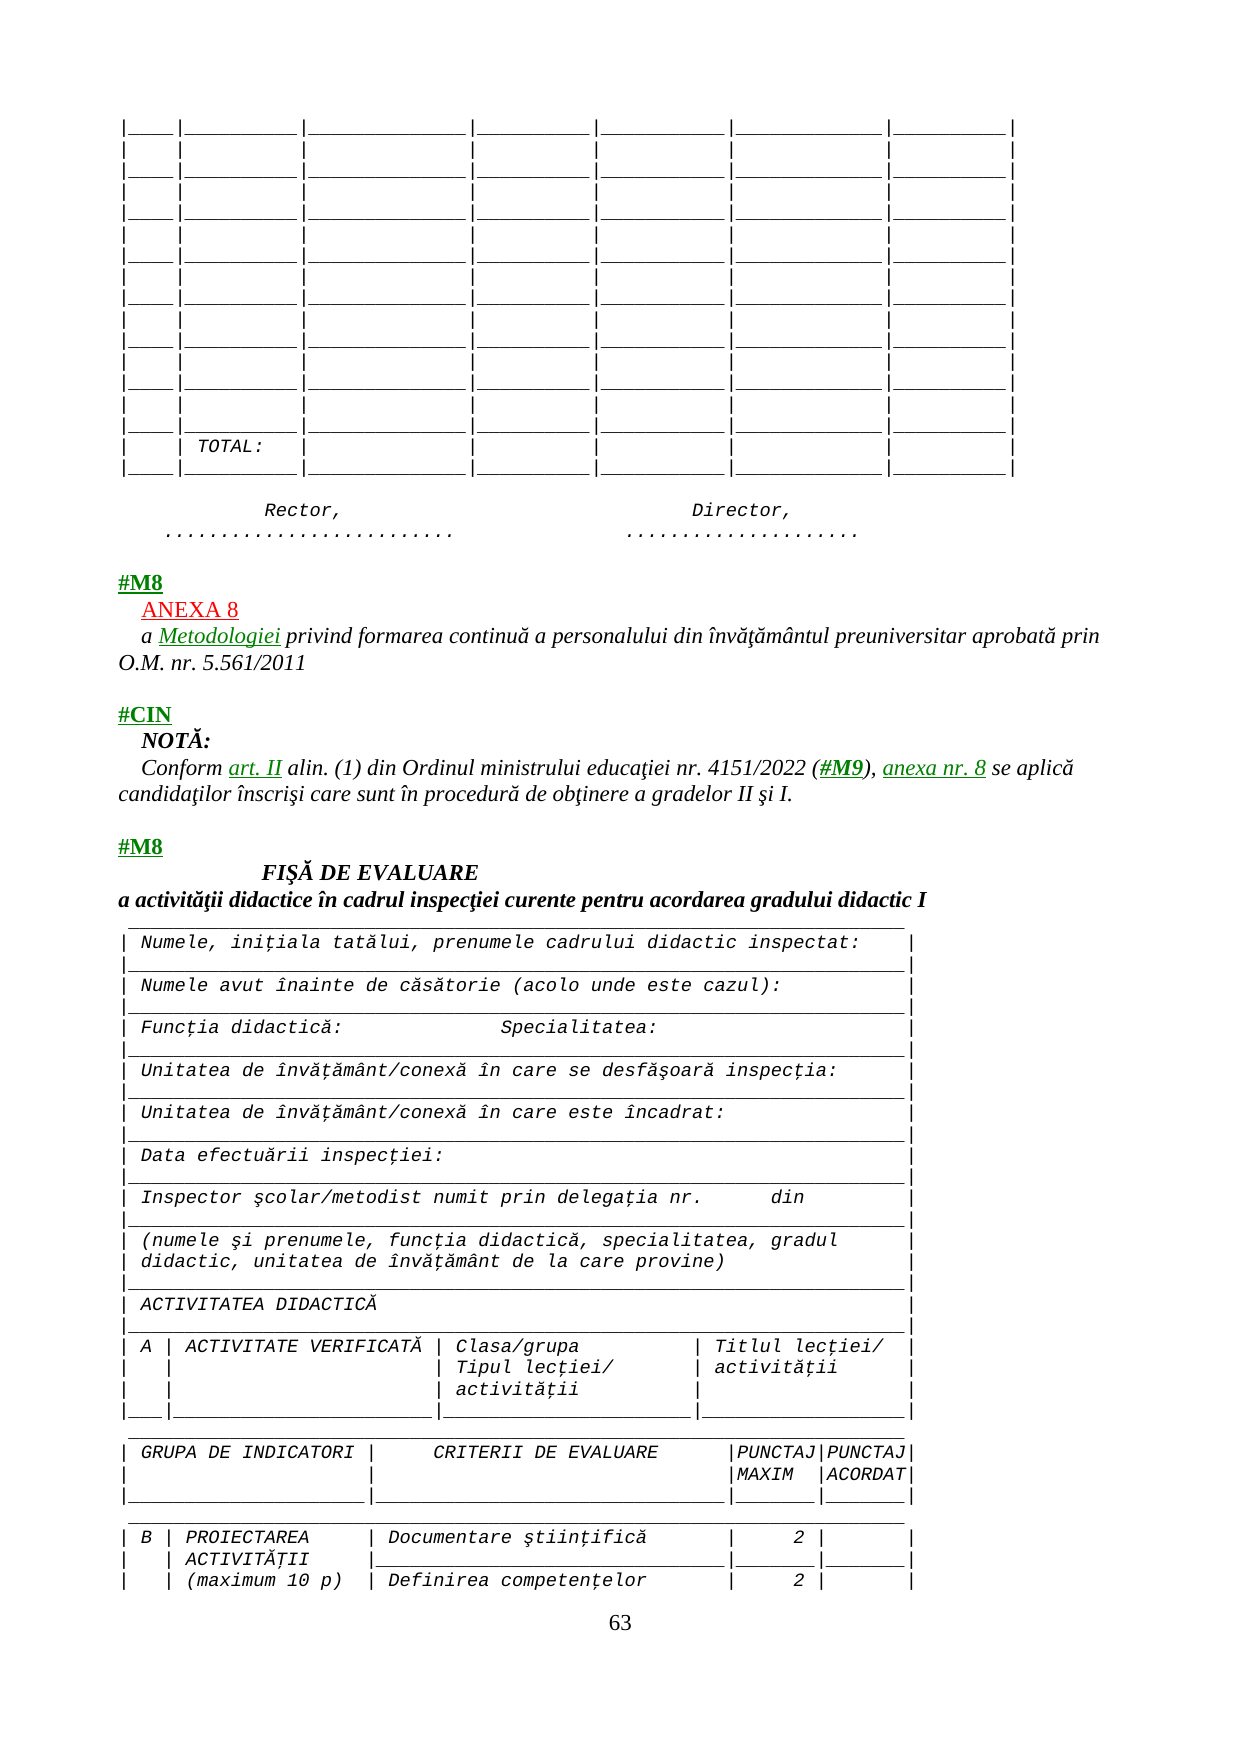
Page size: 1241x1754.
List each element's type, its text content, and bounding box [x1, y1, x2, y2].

text |____|__________|______________|__________|___________|_____________|__________| [118, 416, 1122, 437]
text |____|__________|______________|__________|___________|_____________|__________| [118, 288, 1122, 309]
text |____|__________|______________|__________|___________|_____________|__________| [118, 203, 1122, 224]
text |____|__________|______________|__________|___________|_____________|__________| [118, 458, 1122, 479]
text |_____________________|_______________________________|_______|_______| [118, 1486, 1122, 1507]
text | Numele avut înainte de căsătorie (acolo unde este cazul): | [118, 976, 1122, 997]
text | didactic, unitatea de învăţământ de la care provine) | [118, 1252, 1122, 1273]
text |_____________________________________________________________________| [118, 1273, 1122, 1294]
text | (numele şi prenumele, funcţia didactică, specialitatea, gradul | [118, 1231, 1122, 1252]
text | | | activităţii | | [118, 1379, 1122, 1401]
text a activităţii didactice în cadrul inspecţiei curente pentru acordarea gradului didactic I [118, 886, 1122, 912]
text | Unitatea de învăţământ/conexă în care este încadrat: | [118, 1103, 1122, 1124]
text | | (maximum 10 p) | Definirea competenţelor | 2 | | [118, 1571, 1122, 1592]
text |____|__________|______________|__________|___________|_____________|__________| [118, 331, 1122, 352]
text #CIN [118, 701, 1122, 728]
text | | ACTIVITĂŢII |_______________________________|_______|_______| [118, 1549, 1122, 1571]
text FIŞĂ DE EVALUARE [118, 859, 1122, 886]
text |_____________________________________________________________________| [118, 1124, 1122, 1146]
text |_____________________________________________________________________| [118, 1167, 1122, 1188]
text |_____________________________________________________________________| [118, 1316, 1122, 1337]
text |_____________________________________________________________________| [118, 954, 1122, 976]
text | | | | | | | | [118, 309, 1122, 331]
text #M8 [118, 569, 1122, 596]
text Rector, Director, [118, 501, 1122, 522]
text NOTĂ: [118, 728, 1122, 754]
text |_____________________________________________________________________| [118, 997, 1122, 1018]
text |____|__________|______________|__________|___________|_____________|__________| [118, 161, 1122, 182]
text ANEXA 8 [118, 596, 1122, 622]
text |___|_______________________|______________________|__________________| [118, 1401, 1122, 1422]
text |_____________________________________________________________________| [118, 1082, 1122, 1103]
text .......................... ..................... [118, 522, 1122, 543]
text | Data efectuării inspecţiei: | [118, 1146, 1122, 1167]
text | B | PROIECTAREA | Documentare ştiinţifică | 2 | | [118, 1528, 1122, 1549]
text #M8 [118, 833, 1122, 859]
text | Inspector şcolar/metodist numit prin delegaţia nr. din | [118, 1188, 1122, 1209]
text | | |MAXIM |ACORDAT| [118, 1464, 1122, 1486]
text _____________________________________________________________________ [118, 1422, 1122, 1443]
text | | | | | | | | [118, 224, 1122, 246]
text |_____________________________________________________________________| [118, 1039, 1122, 1061]
text | | | | | | | | [118, 139, 1122, 161]
text | A | ACTIVITATE VERIFICATĂ | Clasa/grupa | Titlul lecţiei/ | [118, 1337, 1122, 1358]
text |____|__________|______________|__________|___________|_____________|__________| [118, 118, 1122, 139]
text | Numele, iniţiala tatălui, prenumele cadrului didactic inspectat: | [118, 933, 1122, 954]
text | | | | | | | | [118, 267, 1122, 288]
text | | | Tipul lecţiei/ | activităţii | [118, 1358, 1122, 1379]
text _____________________________________________________________________ [118, 1507, 1122, 1528]
text |____|__________|______________|__________|___________|_____________|__________| [118, 373, 1122, 394]
text _____________________________________________________________________ [118, 912, 1122, 933]
text | | TOTAL: | | | | | | [118, 437, 1122, 458]
text | ACTIVITATEA DIDACTICĂ | [118, 1294, 1122, 1316]
text | Unitatea de învăţământ/conexă în care se desfăşoară inspecţia: | [118, 1061, 1122, 1082]
text | GRUPA DE INDICATORI | CRITERII DE EVALUARE |PUNCTAJ|PUNCTAJ| [118, 1443, 1122, 1464]
text | Funcţia didactică: Specialitatea: | [118, 1018, 1122, 1039]
text | | | | | | | | [118, 394, 1122, 416]
text | | | | | | | | [118, 352, 1122, 373]
text |____|__________|______________|__________|___________|_____________|__________| [118, 246, 1122, 267]
text Conform art. II alin. (1) din Ordinul ministrului educaţiei nr. 4151/2022 (#M9), anexa nr. 8 se aplică candidaţilor înscrişi care sunt în procedură de obţinere a gradelor II şi I. [118, 754, 1122, 807]
text | | | | | | | | [118, 182, 1122, 203]
text |_____________________________________________________________________| [118, 1209, 1122, 1231]
text a Metodologiei privind formarea continuă a personalului din învăţământul preuniversitar aprobată prin O.M. nr. 5.561/2011 [118, 622, 1122, 675]
